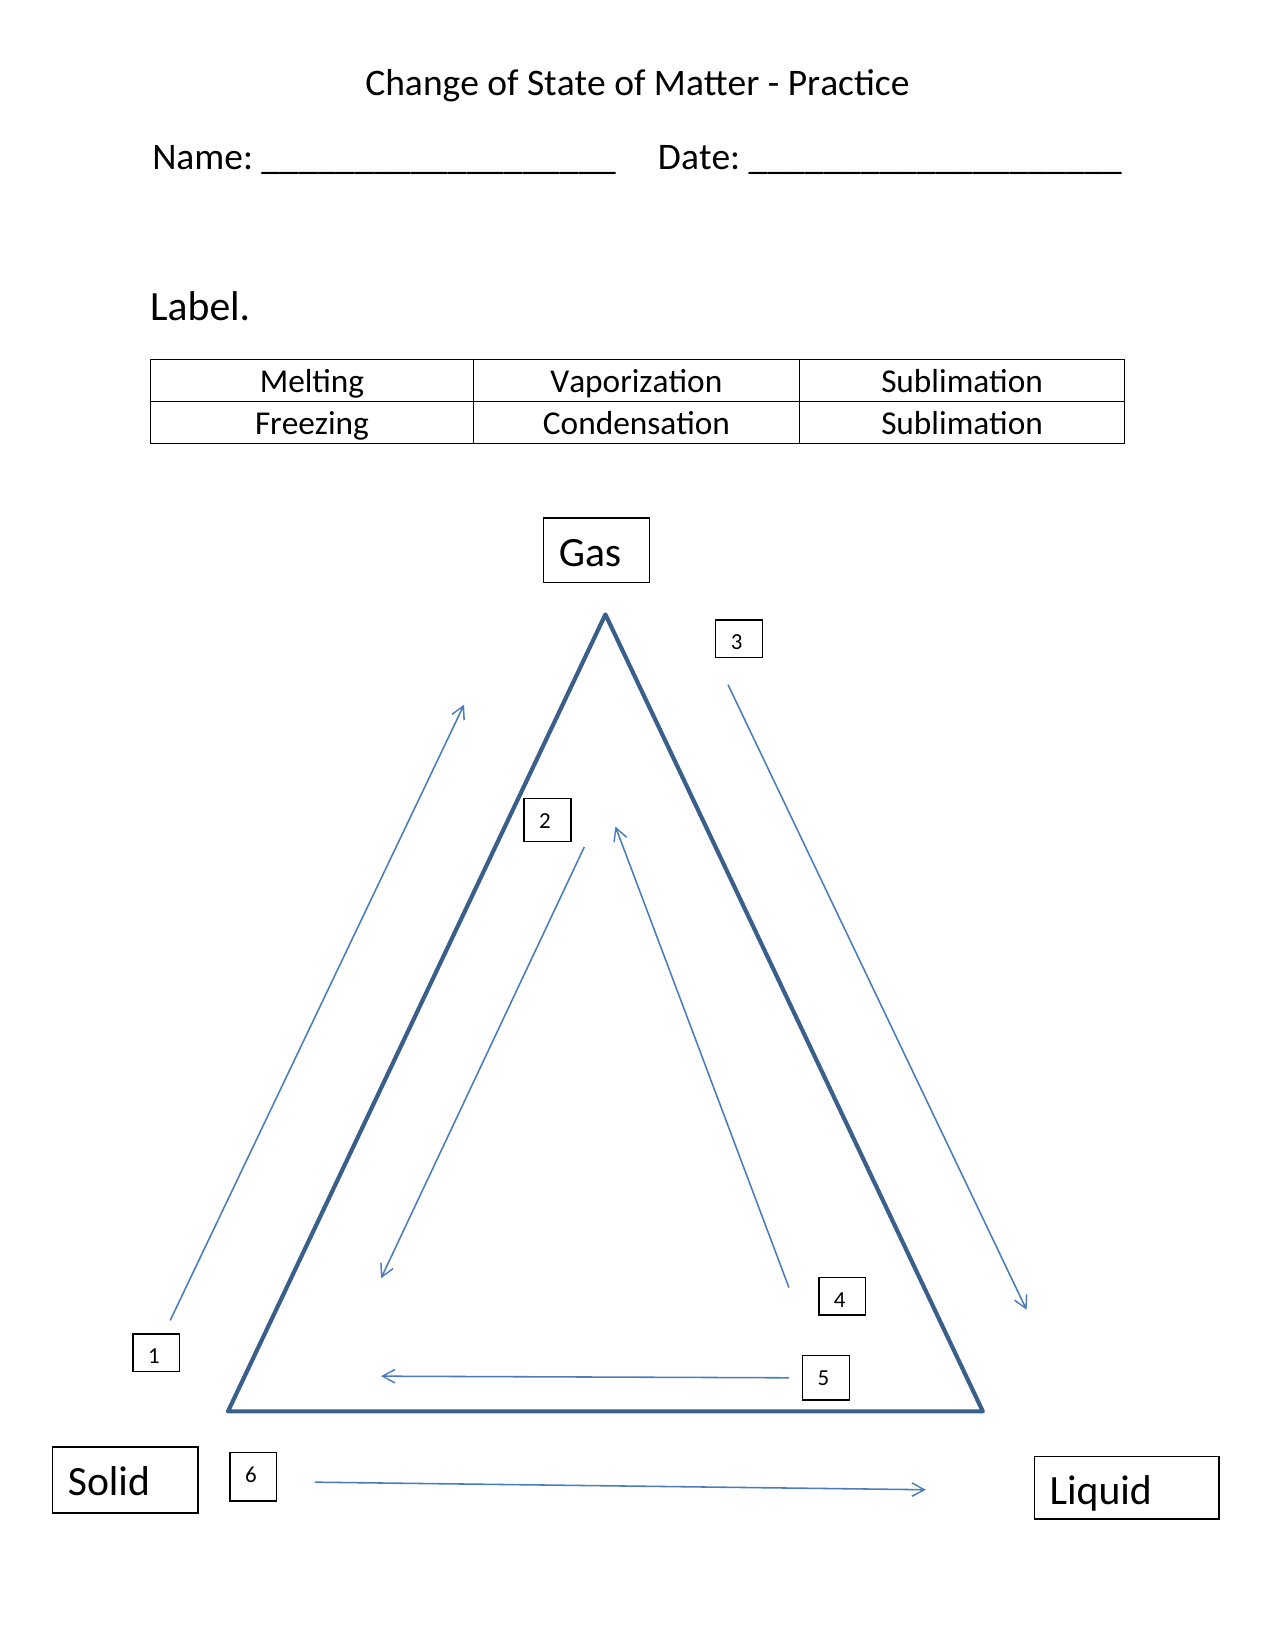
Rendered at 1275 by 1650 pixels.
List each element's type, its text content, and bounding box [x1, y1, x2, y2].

table_cell Freezing [151, 402, 473, 443]
text Change of State of Matter - Practice [150, 59, 1125, 105]
table_cell Sublimation [800, 402, 1124, 443]
table_cell Condensation [474, 402, 799, 443]
table_header Vaporization [474, 360, 799, 401]
table_header Sublimation [800, 360, 1124, 401]
table_header Melting [151, 360, 473, 401]
text Label. [150, 280, 1125, 331]
text Name: ___________________ Date: ____________________ [150, 133, 1125, 178]
